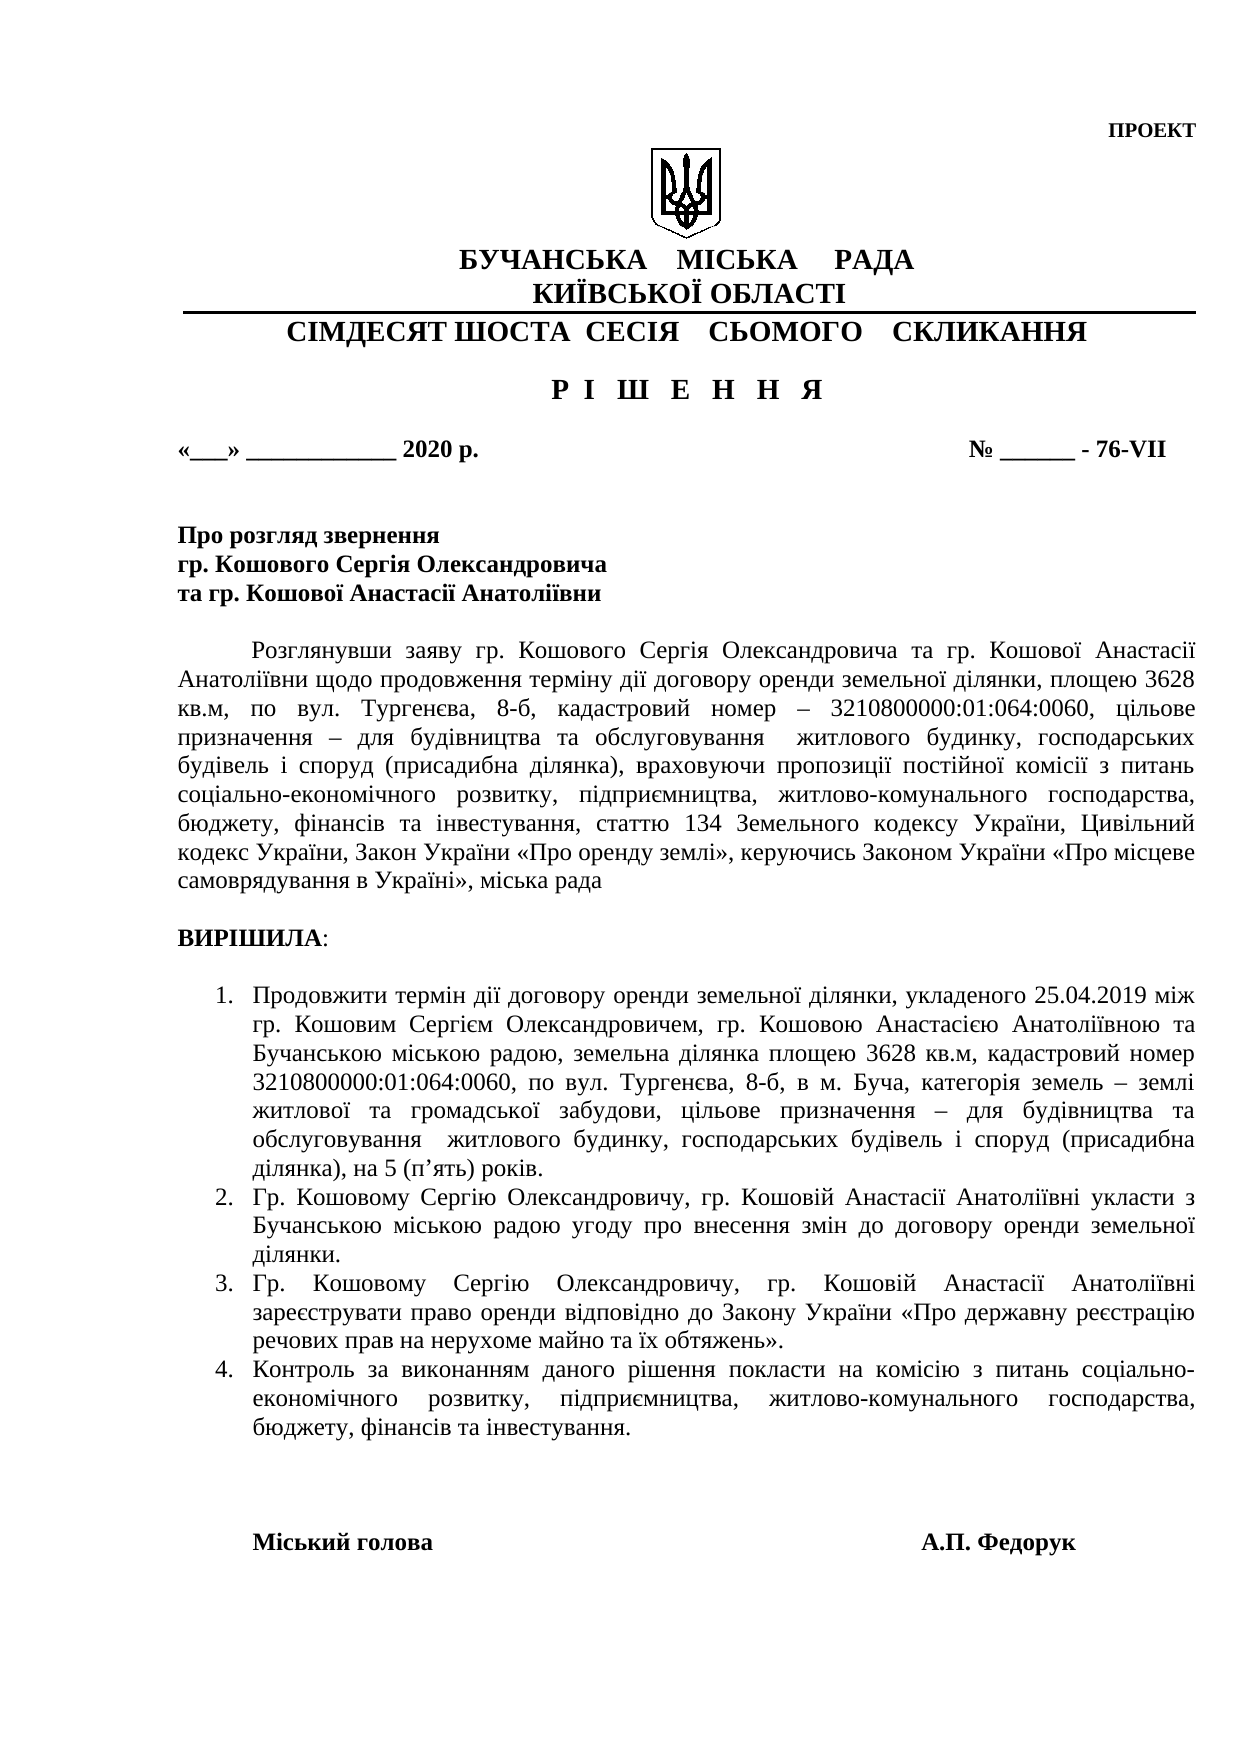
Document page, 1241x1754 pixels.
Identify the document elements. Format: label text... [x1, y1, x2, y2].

subtitle Міський голова А.П. Федорук [177, 1527, 1196, 1556]
text Розглянувши заяву гр. Кошового Сергія Олександровича та гр. Кошової Анастасії Анатоліївни щодо продовження терміну дії договору оренди земельної ділянки, площею 3628 кв.м, по вул. Тургенєва, 8-б, кадастровий номер – 3210800000:01:064:0060, цільове призначення – для будівництва та обслуговування житлового будинку, господарських будівель і споруд (присадибна ділянка), враховуючи пропозиції постійної комісії з питань соціально-економічного розвитку, підприємництва, житлово-комунального господарства, бюджету, фінансів та інвестування, статтю 134 Земельного кодексу України, Цивільний кодекс України, Закон України «Про оренду землі», керуючись Законом України «Про місцеве самоврядування в Україні», міська рада [177, 636, 1196, 894]
text БУЧАНСЬКА МІСЬКА РАДА [177, 242, 1196, 276]
text ВИРІШИЛА: [177, 923, 1196, 952]
text СІМДЕСЯТ ШОСТА СЕСІЯ СЬОМОГО СКЛИКАННЯ [177, 314, 1196, 348]
subtitle КИЇВСЬКОЇ ОБЛАСТІ [183, 276, 1196, 311]
list Гр. Кошовому Сергію Олександровичу, гр. Кошовій Анастасії Анатоліївні укласти з Бучанською міською радою угоду про внесення змін до договору оренди земельної ділянки. [215, 1182, 1196, 1268]
list Продовжити термін дії договору оренди земельної ділянки, укладеного 25.04.2019 між гр. Кошовим Сергієм Олександровичем, гр. Кошовою Анастасією Анатоліївною та Бучанською міською радою, земельна ділянка площею 3628 кв.м, кадастровий номер 3210800000:01:064:0060, по вул. Тургенєва, 8-б, в м. Буча, категорія земель – землі житлової та громадської забудови, цільове призначення – для будівництва та обслуговування житлового будинку, господарських будівель і споруд (присадибна ділянка), на 5 (п’ять) років. [215, 981, 1196, 1182]
subtitle «___» ____________ 2020 р. № ______ - 76-VII [177, 434, 1196, 463]
subtitle Р І Ш Е Н Н Я [177, 372, 1196, 406]
list Гр. Кошовому Сергію Олександровичу, гр. Кошовій Анастасії Анатоліївні зареєструвати право оренди відповідно до Закону України «Про державну реєстрацію речових прав на нерухоме майно та їх обтяжень». [215, 1268, 1196, 1354]
list Контроль за виконанням даного рішення покласти на комісію з питань соціально-економічного розвитку, підприємництва, житлово-комунального господарства, бюджету, фінансів та інвестування. [215, 1354, 1196, 1441]
subtitle ПРОЕКТ [177, 118, 1196, 142]
text та гр. Кошової Анастасії Анатоліївни [177, 578, 1196, 607]
text гр. Кошового Сергія Олександровича [177, 549, 1196, 578]
text Про розгляд звернення [177, 521, 1196, 549]
